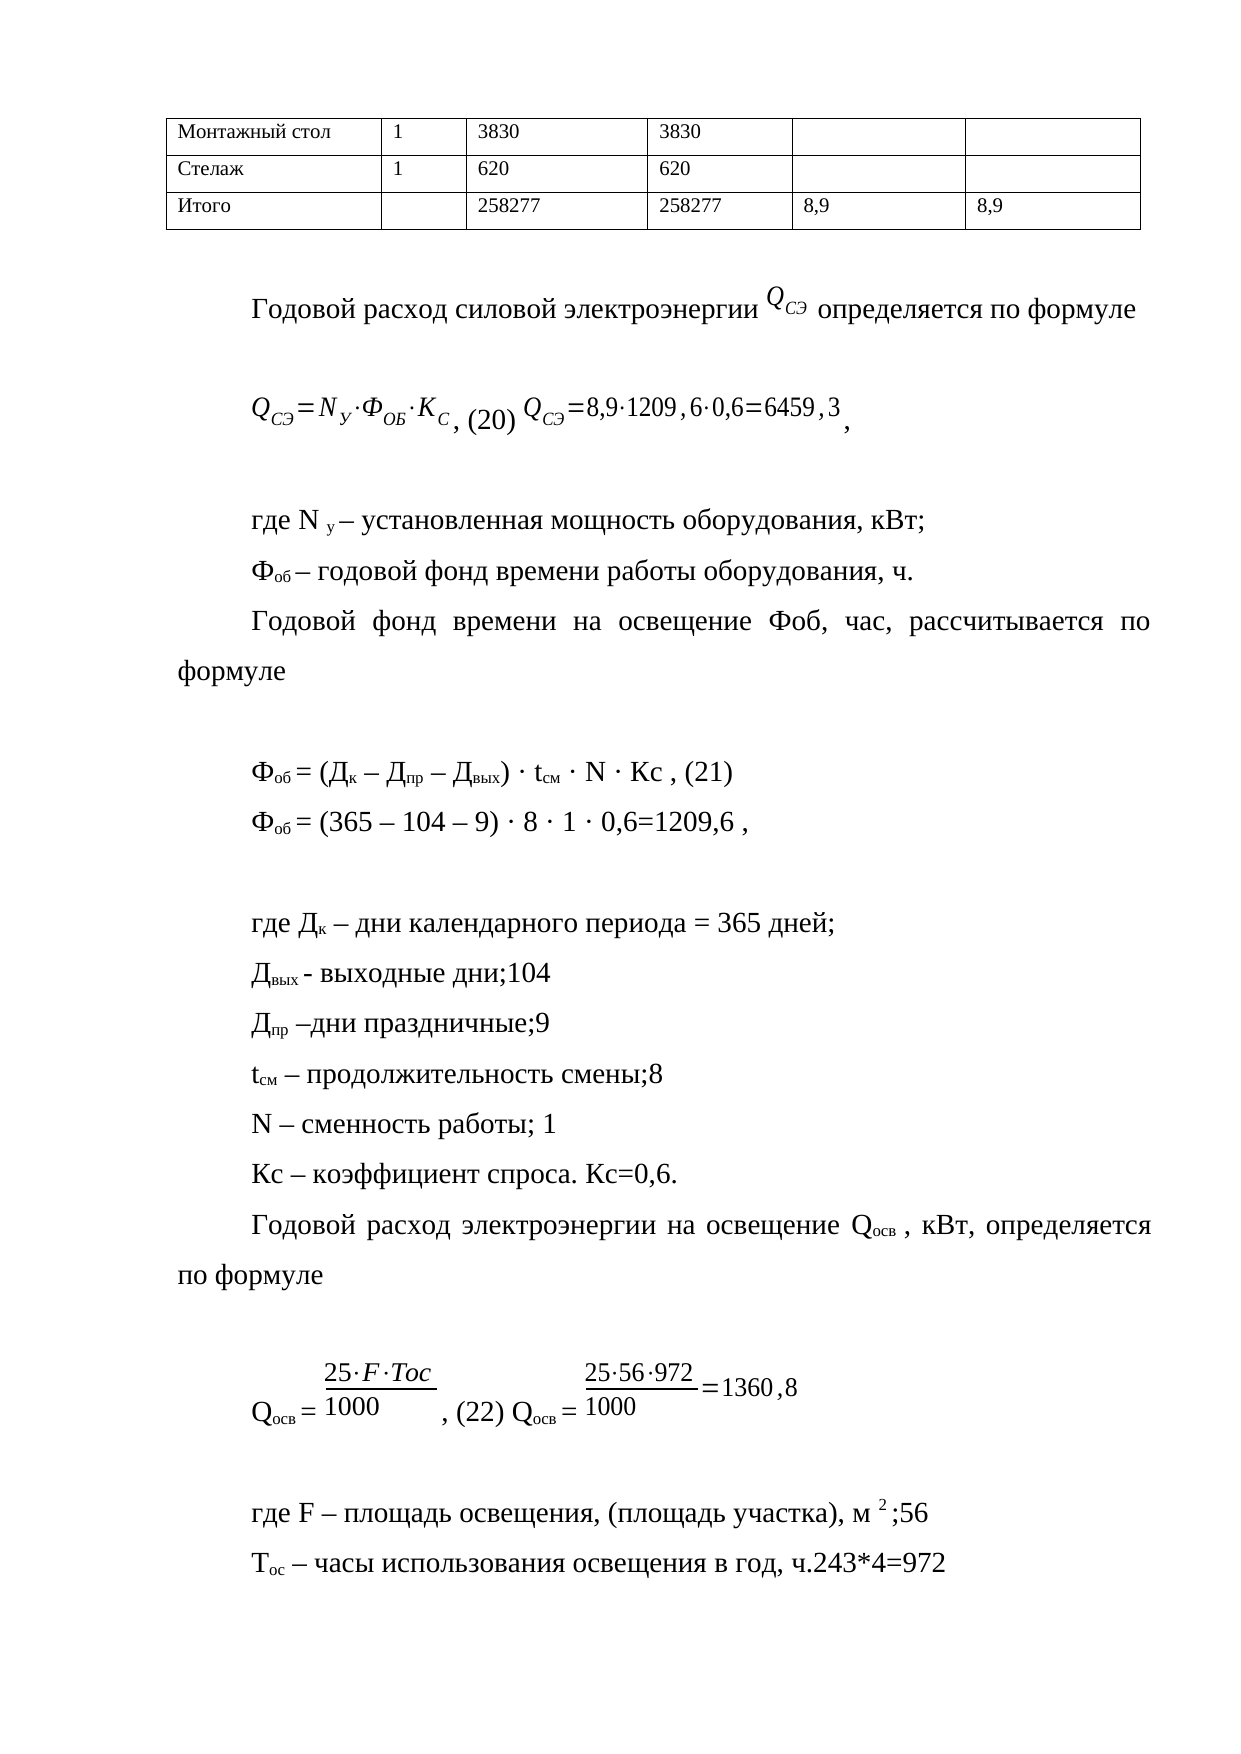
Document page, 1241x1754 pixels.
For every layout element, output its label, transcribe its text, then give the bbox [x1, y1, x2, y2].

text Qосв = , (22) Qосв = [177, 1358, 1152, 1428]
table_cell 1 [382, 119, 466, 155]
text Фоб = (365 – 104 – 9) · 8 · 1 · 0,6=1209,6 , [177, 804, 1152, 838]
text Двых - выходные дни;104 [177, 955, 1152, 989]
text Фоб = (Дк – Дпр – Двых) · tсм · N · Кс , (21) [177, 754, 1152, 787]
table_cell 258277 [648, 193, 792, 229]
table_cell [793, 156, 965, 192]
table_cell 8,9 [793, 193, 965, 229]
text Кс – коэффициент спроса. Кс=0,6. [177, 1156, 1152, 1190]
table_cell 620 [467, 156, 647, 192]
text N – сменность работы; 1 [177, 1106, 1152, 1140]
table_cell Монтажный стол [167, 119, 381, 155]
text Годовой расход силовой электроэнергии определяется по формуле [177, 281, 1152, 324]
text где Дк – дни календарного периода = 365 дней; [177, 905, 1152, 938]
text Тос – часы использования освещения в год, ч.243*4=972 [177, 1545, 1152, 1579]
table_cell 8,9 [966, 193, 1140, 229]
table_cell 3830 [648, 119, 792, 155]
text tсм – продолжительность смены;8 [177, 1056, 1152, 1089]
table_cell Итого [167, 193, 381, 229]
table_cell [793, 119, 965, 155]
text Годовой фонд времени на освещение Фоб, час, рассчитывается по формуле [177, 603, 1152, 687]
table_cell [966, 156, 1140, 192]
table_cell 620 [648, 156, 792, 192]
text где F – площадь освещения, (площадь участка), м 2 ;56 [177, 1495, 1152, 1529]
text Годовой расход электроэнергии на освещение Qосв , кВт, определяется по формуле [177, 1207, 1152, 1291]
text Фоб – годовой фонд времени работы оборудования, ч. [177, 553, 1152, 586]
text Дпр –дни праздничные;9 [177, 1006, 1152, 1039]
table_cell 258277 [467, 193, 647, 229]
table_cell [382, 193, 466, 229]
table_cell Стелаж [167, 156, 381, 192]
table_cell [966, 119, 1140, 155]
text , (20) , [177, 392, 1152, 435]
text где N у – установленная мощность оборудования, кВт; [177, 502, 1152, 536]
table_cell 1 [382, 156, 466, 192]
table_cell 3830 [467, 119, 647, 155]
